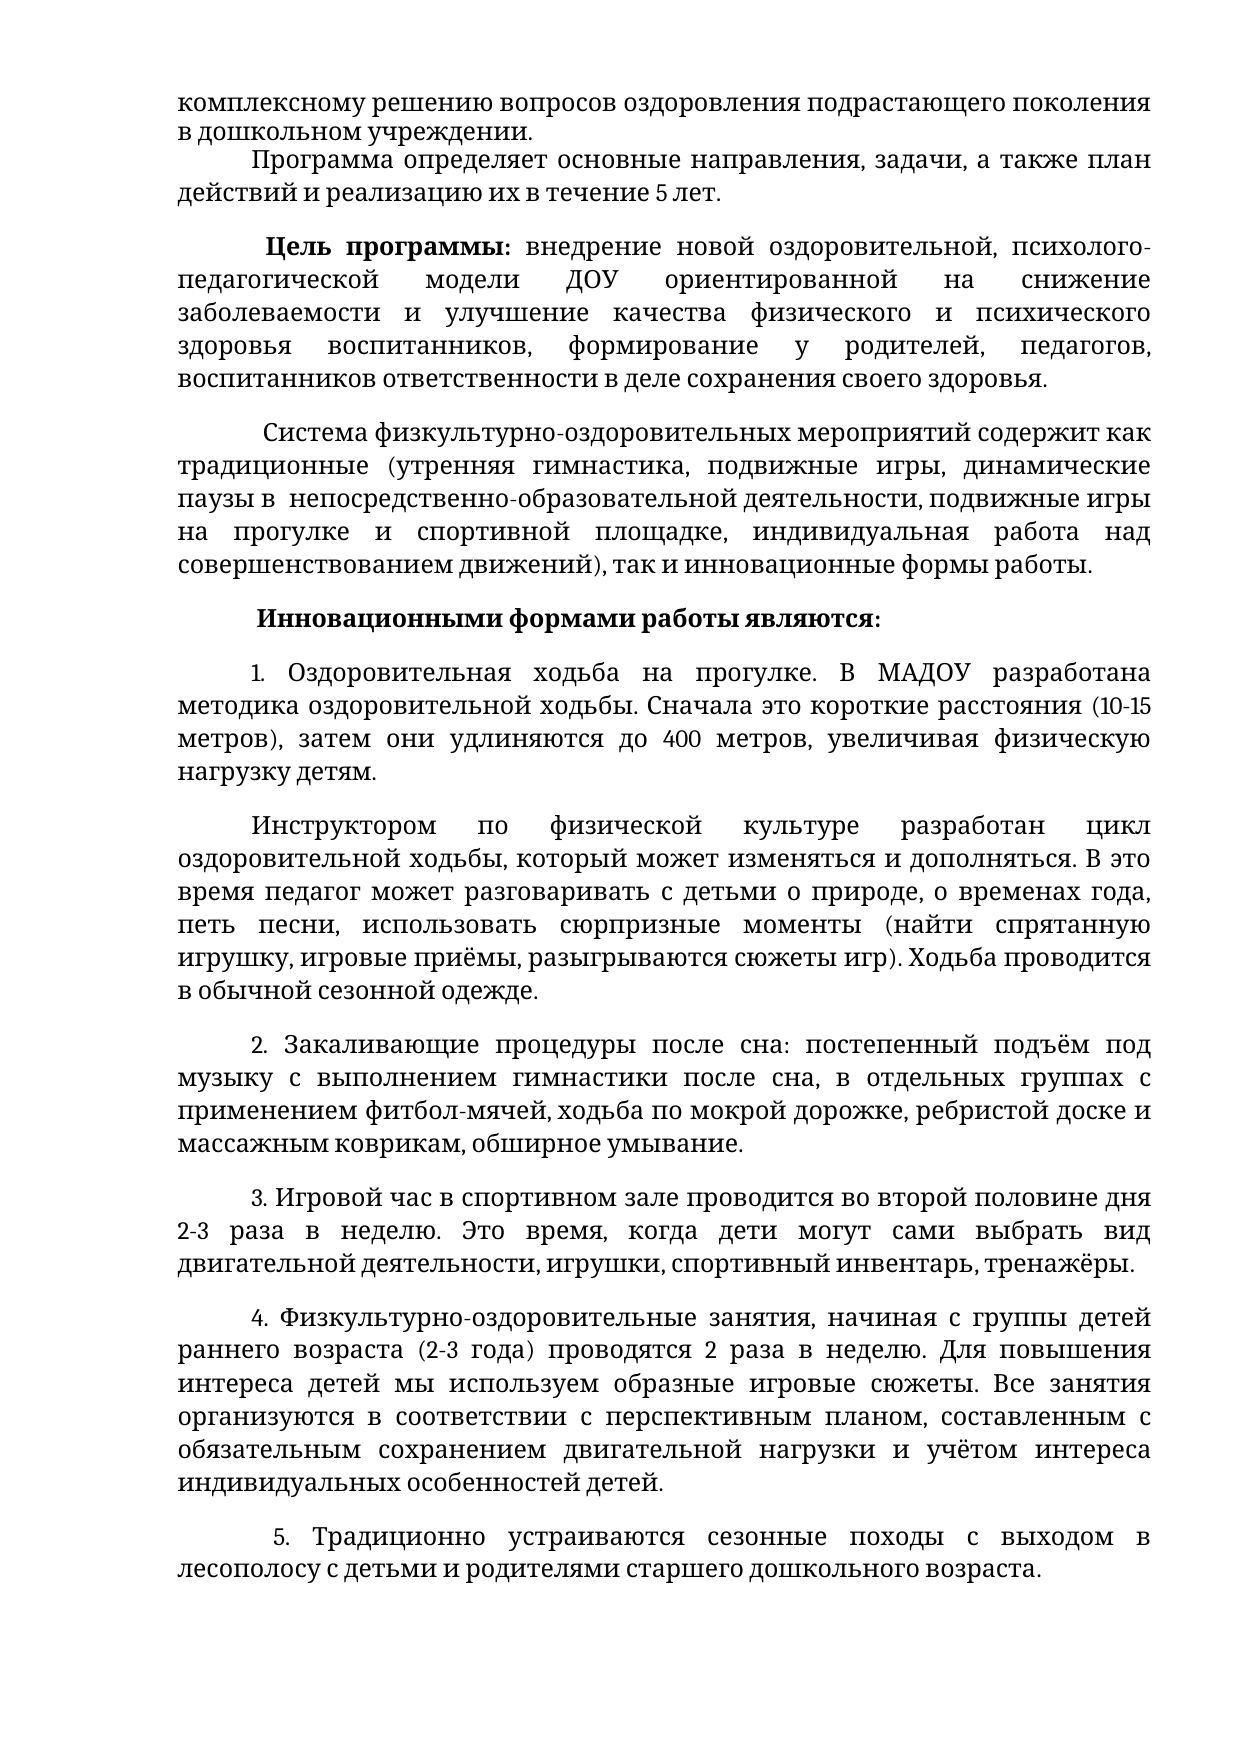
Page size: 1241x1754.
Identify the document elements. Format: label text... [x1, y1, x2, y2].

text 3. Игровой час в спортивном зале проводится во второй половине дня 2-3 раза в неделю. Это время, когда дети могут сами выбрать вид двигательной деятельности, игрушки, спортивный инвентарь, тренажёры. [177, 1183, 1152, 1278]
text 2. Закаливающие процедуры после сна: постепенный подъём под музыку с выполнением гимнастики после сна, в отдельных группах с применением фитбол-мячей, ходьба по мокрой дорожке, ребристой доске и массажным коврикам, обширное умывание. [177, 1031, 1152, 1158]
text Цель программы: внедрение новой оздоровительной, психолого-педагогической модели ДОУ ориентированной на снижение заболеваемости и улучшение качества физического и психического здоровья воспитанников, формирование у родителей, педагогов, воспитанников ответственности в деле сохранения своего здоровья. [177, 233, 1152, 394]
text Программа определяет основные направления, задачи, а также план действий и реализацию их в течение 5 лет. [177, 146, 1152, 208]
text Система физкультурно-оздоровительных мероприятий содержит как традиционные (утренняя гимнастика, подвижные игры, динамические паузы в непосредственно-образовательной деятельности, подвижные игры на прогулке и спортивной площадке, индивидуальная работа над совершенствованием движений), так и инновационные формы работы. [177, 419, 1152, 580]
text 4. Физкультурно-оздоровительные занятия, начиная с группы детей раннего возраста (2-3 года) проводятся 2 раза в неделю. Для повышения интереса детей мы используем образные игровые сюжеты. Все занятия организуются в соответствии с перспективным планом, составленным с обязательным сохранением двигательной нагрузки и учётом интереса индивидуальных особенностей детей. [177, 1303, 1152, 1497]
text Инновационными формами работы являются: [177, 605, 1152, 634]
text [177, 89, 1152, 146]
text Инструктором по физической культуре разработан цикл оздоровительной ходьбы, который может изменяться и дополняться. В это время педагог может разговаривать с детьми о природе, о временах года, петь песни, использовать сюрпризные моменты (найти спрятанную игрушку, игровые приёмы, разыгрываются сюжеты игр). Ходьба проводится в обычной сезонной одежде. [177, 812, 1152, 1006]
text 1. Оздоровительная ходьба на прогулке. В МАДОУ разработана методика оздоровительной ходьбы. Сначала это короткие расстояния (10-15 метров), затем они удлиняются до 400 метров, увеличивая физическую нагрузку детям. [177, 659, 1152, 787]
text 5. Традиционно устраиваются сезонные походы с выходом в лесополосу с детьми и родителями старшего дошкольного возраста. [177, 1522, 1152, 1584]
